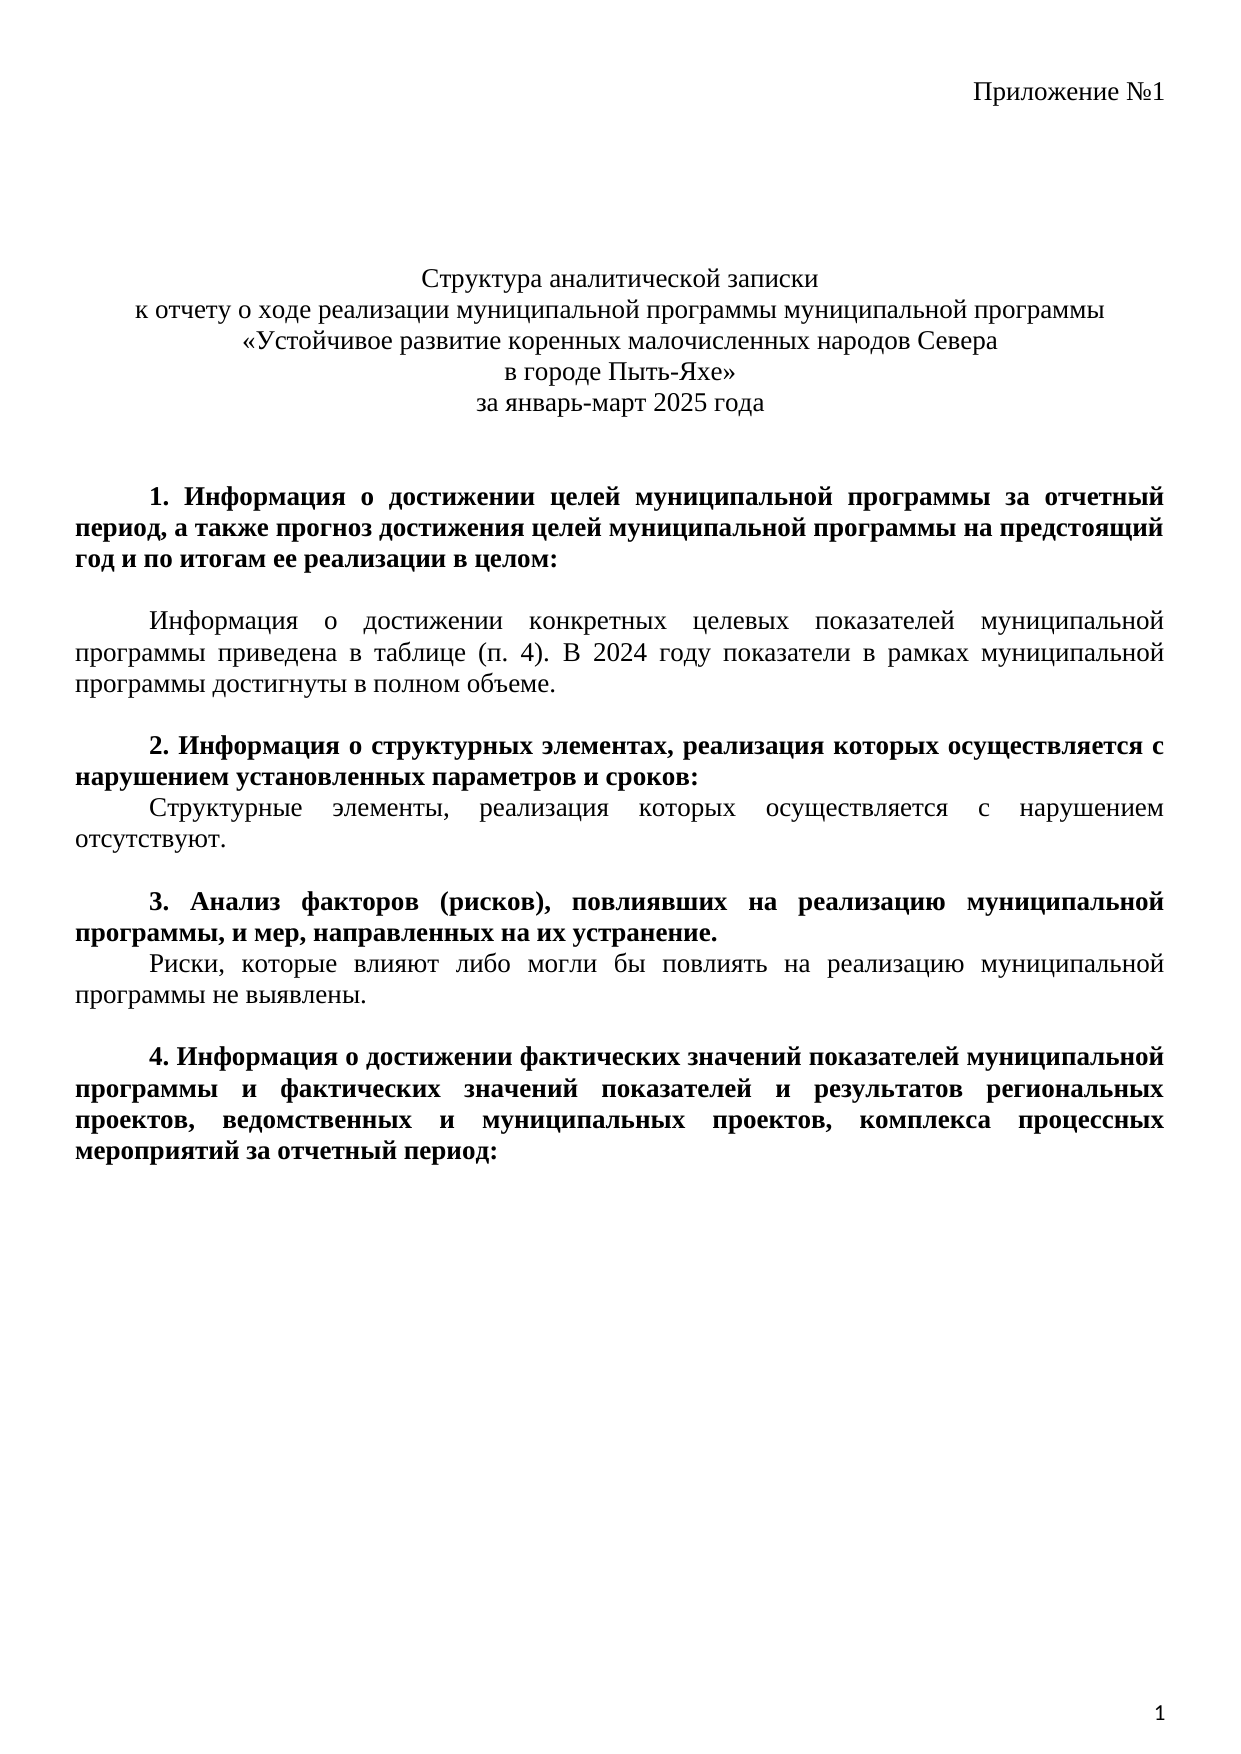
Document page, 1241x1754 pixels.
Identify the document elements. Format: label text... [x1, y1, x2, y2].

text Структурные элементы, реализация которых осуществляется с нарушением отсутствуют. [75, 791, 1165, 854]
text 3. Анализ факторов (рисков), повлиявших на реализацию муниципальной программы, и мер, направленных на их устранение. [75, 885, 1165, 947]
text 4. Информация о достижении фактических значений показателей муниципальной программы и фактических значений показателей и результатов региональных проектов, ведомственных и муниципальных проектов, комплекса процессных мероприятий за отчетный период: [75, 1041, 1165, 1165]
text в городе Пыть-Яхе» [75, 355, 1165, 386]
text за январь-март 2025 года [75, 386, 1165, 418]
text Структура аналитической записки [75, 262, 1165, 293]
text Риски, которые влияют либо могли бы повлиять на реализацию муниципальной программы не выявлены. [75, 947, 1165, 1009]
text 2. Информация о структурных элементах, реализация которых осуществляется с нарушением установленных параметров и сроков: [75, 729, 1165, 791]
text к отчету о ходе реализации муниципальной программы муниципальной программы [75, 293, 1165, 324]
text Информация о достижении конкретных целевых показателей муниципальной программы приведена в таблице (п. 4). В 2024 году показатели в рамках муниципальной программы достигнуты в полном объеме. [75, 604, 1165, 698]
text «Устойчивое развитие коренных малочисленных народов Севера [75, 324, 1165, 355]
text Приложение №1 [75, 75, 1165, 106]
text 1. Информация о достижении целей муниципальной программы за отчетный период, а также прогноз достижения целей муниципальной программы на предстоящий год и по итогам ее реализации в целом: [75, 480, 1165, 573]
